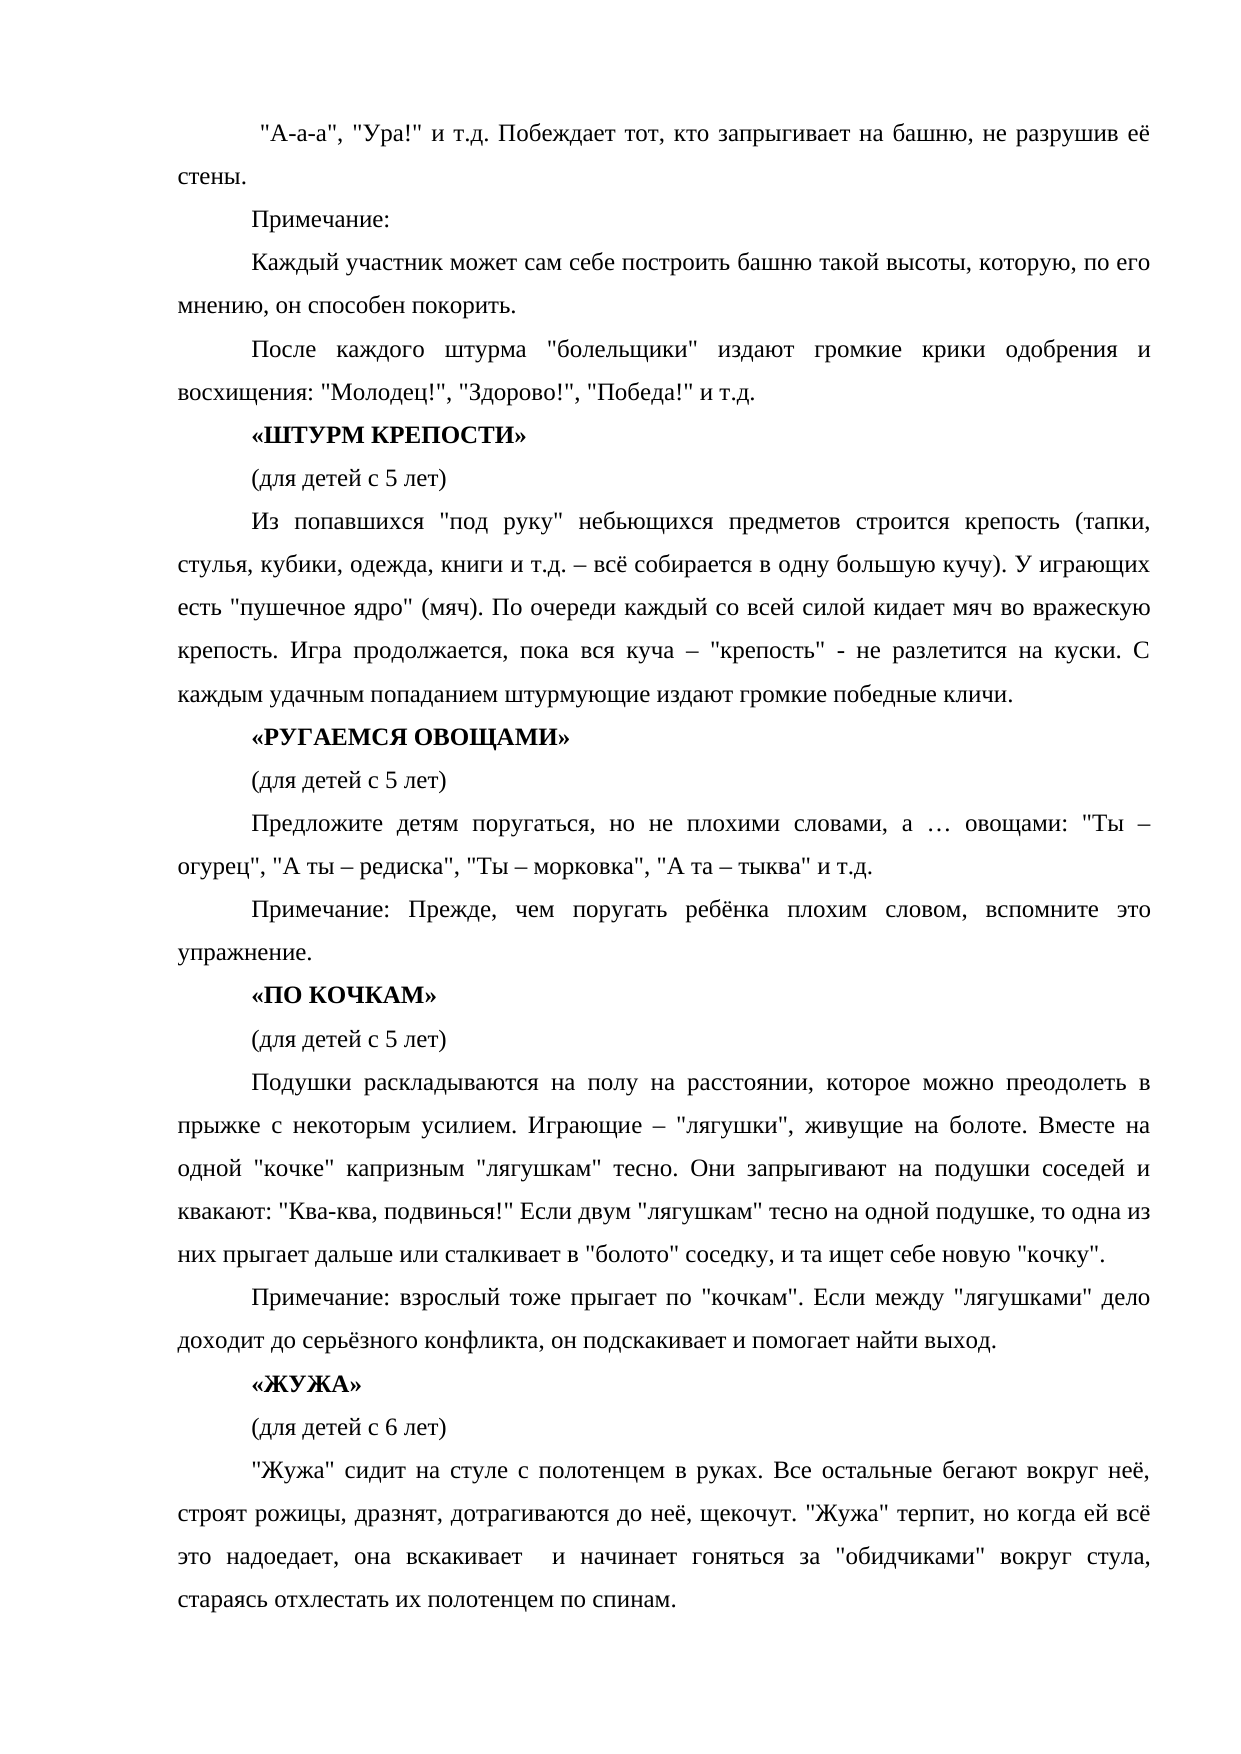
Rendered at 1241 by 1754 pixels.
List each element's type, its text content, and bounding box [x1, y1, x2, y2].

text Предложите детям поругаться, но не плохими словами, а … овощами: "Ты – огурец", "А ты – редиска", "Ты – морковка", "А та – тыква" и т.д. [177, 808, 1152, 880]
text "А-а-а", "Ура!" и т.д. Побеждает тот, кто запрыгивает на башню, не разрушив её стены. [177, 118, 1152, 190]
text «ШТУРМ КРЕПОСТИ» [177, 420, 1152, 449]
text "Жужа" сидит на стуле с полотенцем в руках. Все остальные бегают вокруг неё, строят рожицы, дразнят, дотрагиваются до неё, щекочут. "Жужа" терпит, но когда ей всё это надоедает, она вскакивает и начинает гоняться за "обидчиками" вокруг стула, стараясь отхлестать их полотенцем по спинам. [177, 1455, 1152, 1613]
text (для детей с 5 лет) [177, 765, 1152, 794]
text Примечание: взрослый тоже прыгает по "кочкам". Если между "лягушками" дело доходит до серьёзного конфликта, он подскакивает и помогает найти выход. [177, 1282, 1152, 1354]
text Примечание: [177, 204, 1152, 233]
text «РУГАЕМСЯ ОВОЩАМИ» [177, 722, 1152, 751]
text Примечание: Прежде, чем поругать ребёнка плохим словом, вспомните это упражнение. [177, 894, 1152, 966]
text После каждого штурма "болельщики" издают громкие крики одобрения и восхищения: "Молодец!", "Здорово!", "Победа!" и т.д. [177, 334, 1152, 406]
text «ПО КОЧКАМ» [177, 981, 1152, 1009]
text Подушки раскладываются на полу на расстоянии, которое можно преодолеть в прыжке с некоторым усилием. Играющие – "лягушки", живущие на болоте. Вместе на одной "кочке" капризным "лягушкам" тесно. Они запрыгивают на подушки соседей и квакают: "Ква-ква, подвинься!" Если двум "лягушкам" тесно на одной подушке, то одна из них прыгает дальше или сталкивает в "болото" соседку, и та ищет себе новую "кочку". [177, 1067, 1152, 1268]
text (для детей с 5 лет) [177, 463, 1152, 492]
text (для детей с 6 лет) [177, 1412, 1152, 1441]
text Каждый участник может сам себе построить башню такой высоты, которую, по его мнению, он способен покорить. [177, 247, 1152, 319]
text «ЖУЖА» [177, 1369, 1152, 1397]
text Из попавшихся "под руку" небьющихся предметов строится крепость (тапки, стулья, кубики, одежда, книги и т.д. – всё собирается в одну большую кучу). У играющих есть "пушечное ядро" (мяч). По очереди каждый со всей силой кидает мяч во вражескую крепость. Игра продолжается, пока вся куча – "крепость" - не разлетится на куски. С каждым удачным попаданием штурмующие издают громкие победные кличи. [177, 506, 1152, 707]
text (для детей с 5 лет) [177, 1024, 1152, 1052]
